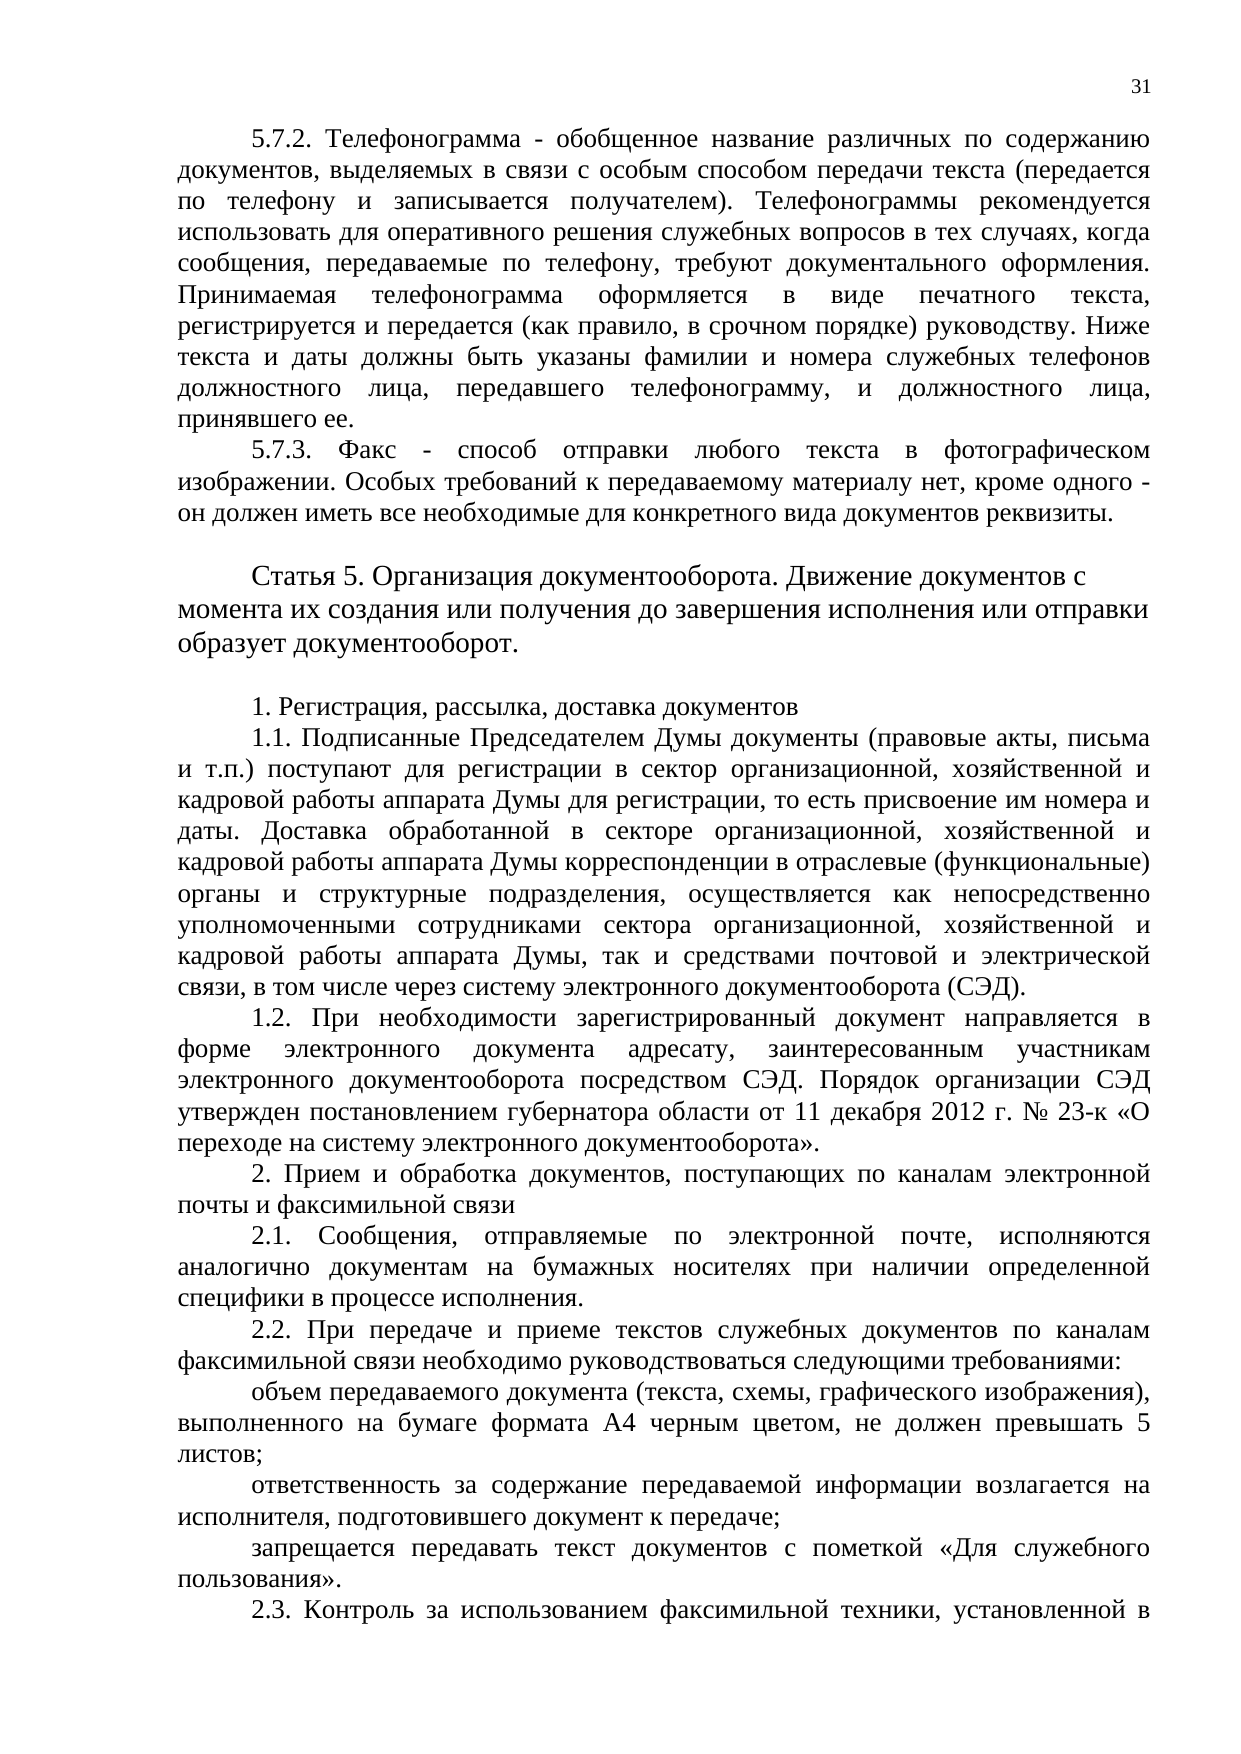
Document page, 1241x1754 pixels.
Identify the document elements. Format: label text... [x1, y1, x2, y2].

text 5.7.3. Факс - способ отправки любого текста в фотографическом изображении. Особых требований к передаваемому материалу нет, кроме одного - он должен иметь все необходимые для конкретного вида документов реквизиты. [177, 433, 1152, 527]
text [177, 1593, 1152, 1624]
text 5.7.2. Телефонограмма - обобщенное название различных по содержанию документов, выделяемых в связи с особым способом передачи текста (передается по телефону и записывается получателем). Телефонограммы рекомендуется использовать для оперативного решения служебных вопросов в тех случаях, когда сообщения, передаваемые по телефону, требуют документального оформления. Принимаемая телефонограмма оформляется в виде печатного текста, регистрируется и передается (как правило, в срочном порядке) руководству. Ниже текста и даты должны быть указаны фамилии и номера служебных телефонов должностного лица, передавшего телефонограмму, и должностного лица, принявшего ее. [177, 122, 1152, 433]
title 2. Прием и обработка документов, поступающих по каналам электронной почты и факсимильной связи [177, 1157, 1152, 1219]
text 1.1. Подписанные Председателем Думы документы (правовые акты, письма и т.п.) поступают для регистрации в сектор организационной, хозяйственной и кадровой работы аппарата Думы для регистрации, то есть присвоение им номера и даты. Доставка обработанной в секторе организационной, хозяйственной и кадровой работы аппарата Думы корреспонденции в отраслевые (функциональные) органы и структурные подразделения, осуществляется как непосредственно уполномоченными сотрудниками сектора организационной, хозяйственной и кадровой работы аппарата Думы, так и средствами почтовой и электрической связи, в том числе через систему электронного документооборота (СЭД). [177, 721, 1152, 1001]
text 2.2. При передаче и приеме текстов служебных документов по каналам факсимильной связи необходимо руководствоваться следующими требованиями: [177, 1313, 1152, 1375]
text 2.1. Сообщения, отправляемые по электронной почте, исполняются аналогично документам на бумажных носителях при наличии определенной специфики в процессе исполнения. [177, 1219, 1152, 1313]
title Статья 5. Организация документооборота. Движение документов с момента их создания или получения до завершения исполнения или отправки образует документооборот. [177, 558, 1152, 659]
title 1. Регистрация, рассылка, доставка документов [177, 690, 1152, 721]
text запрещается передавать текст документов с пометкой «Для служебного пользования». [177, 1531, 1152, 1593]
text ответственность за содержание передаваемой информации возлагается на исполнителя, подготовившего документ к передаче; [177, 1468, 1152, 1531]
text 1.2. При необходимости зарегистрированный документ направляется в форме электронного документа адресату, заинтересованным участникам электронного документооборота посредством СЭД. Порядок организации СЭД утвержден постановлением губернатора области от 11 декабря 2012 г. № 23-к «О переходе на систему электронного документооборота». [177, 1001, 1152, 1157]
text объем передаваемого документа (текста, схемы, графического изображения), выполненного на бумаге формата А4 черным цветом, не должен превышать 5 листов; [177, 1375, 1152, 1468]
